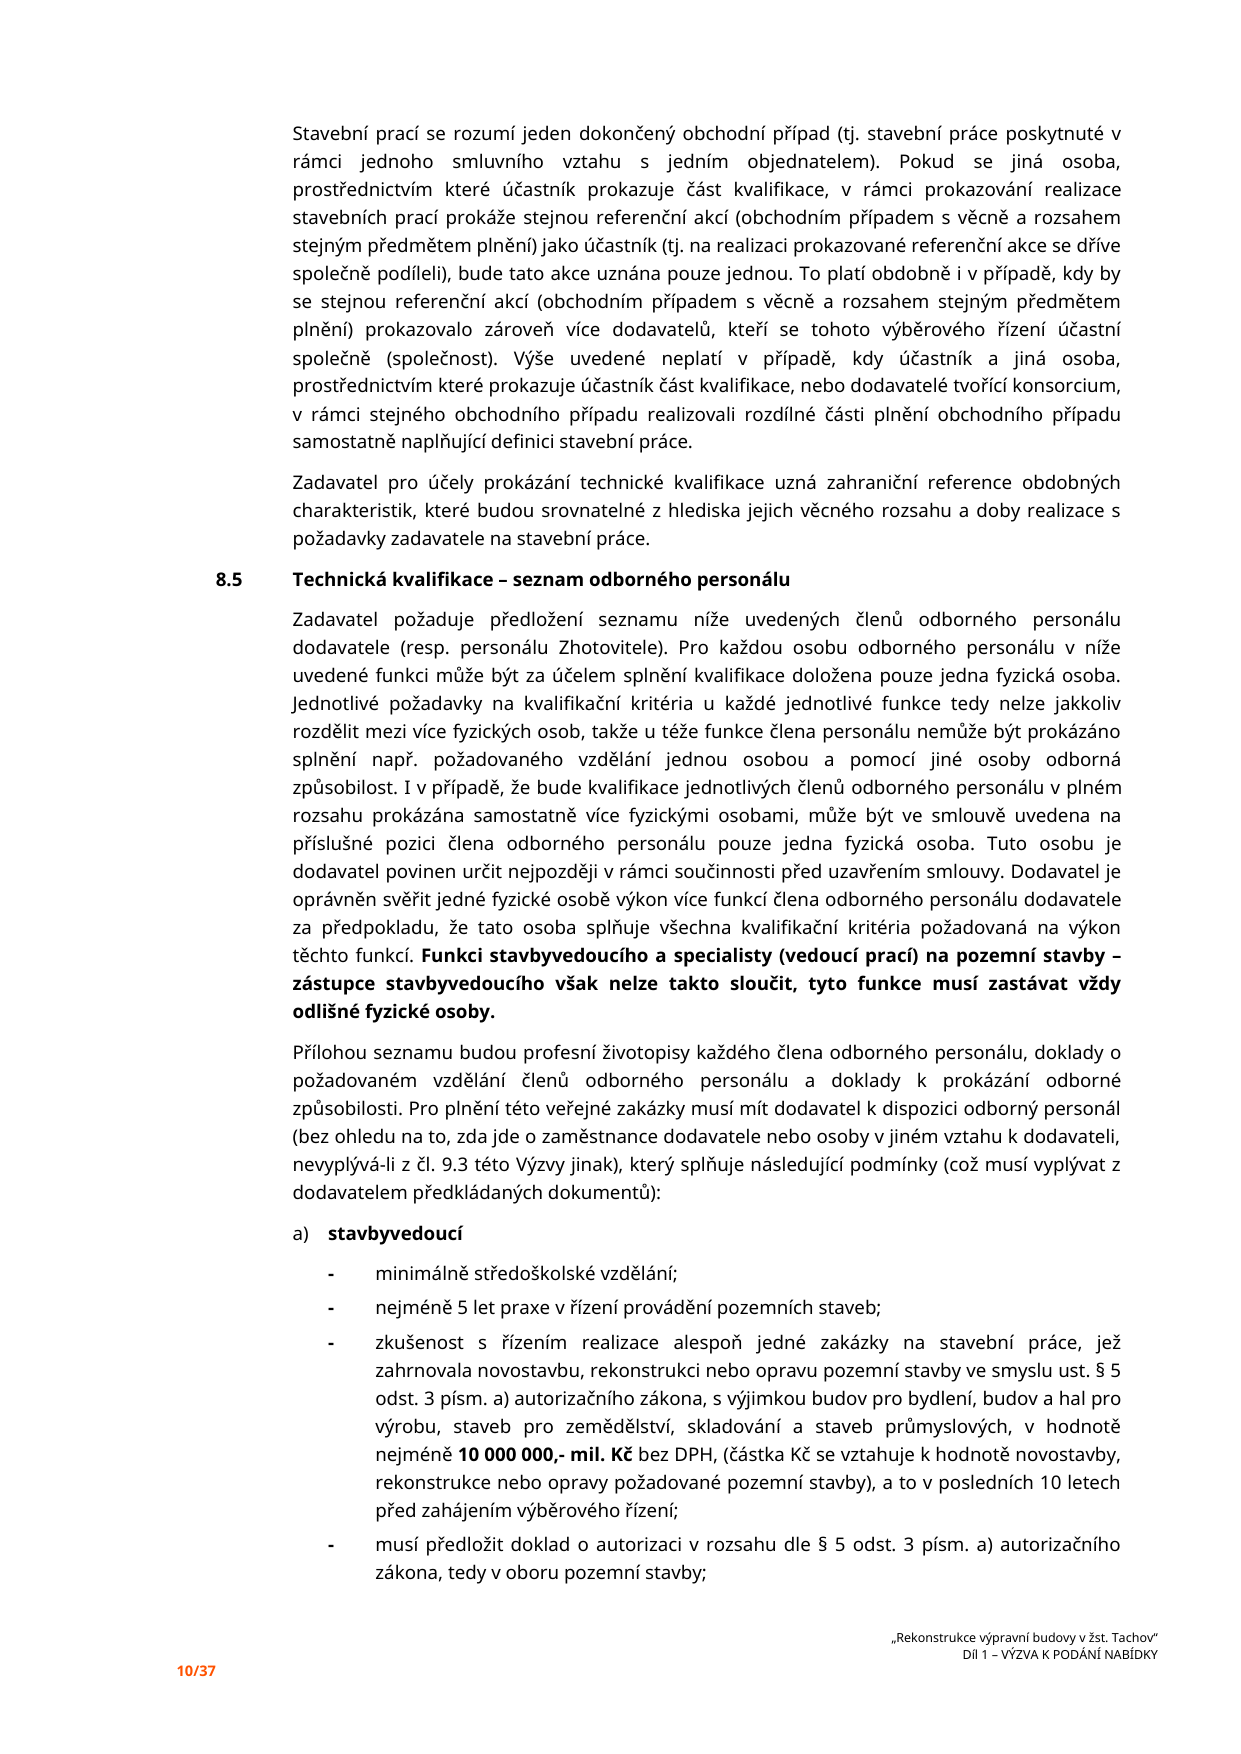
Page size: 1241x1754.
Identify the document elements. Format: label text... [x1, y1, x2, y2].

text Stavební prací se rozumí jeden dokončený obchodní případ (tj. stavební práce poskytnuté v rámci jednoho smluvního vztahu s jedním objednatelem). Pokud se jiná osoba, prostřednictvím které účastník prokazuje část kvalifikace, v rámci prokazování realizace stavebních prací prokáže stejnou referenční akcí (obchodním případem s věcně a rozsahem stejným předmětem plnění) jako účastník (tj. na realizaci prokazované referenční akce se dříve společně podíleli), bude tato akce uznána pouze jednou. To platí obdobně i v případě, kdy by se stejnou referenční akcí (obchodním případem s věcně a rozsahem stejným předmětem plnění) prokazovalo zároveň více dodavatelů, kteří se tohoto výběrového řízení účastní společně (společnost). Výše uvedené neplatí v případě, kdy účastník a jiná osoba, prostřednictvím které prokazuje účastník část kvalifikace, nebo dodavatelé tvořící konsorcium, v rámci stejného obchodního případu realizovali rozdílné části plnění obchodního případu samostatně naplňující definici stavební práce. [292, 121, 1122, 454]
text musí předložit doklad o autorizaci v rozsahu dle § 5 odst. 3 písm. a) autorizačního zákona, tedy v oboru pozemní stavby; [328, 1531, 1122, 1585]
text Zadavatel pro účely prokázání technické kvalifikace uzná zahraniční reference obdobných charakteristik, které budou srovnatelné z hlediska jejich věcného rozsahu a doby realizace s požadavky zadavatele na stavební práce. [292, 469, 1122, 551]
text zkušenost s řízením realizace alespoň jedné zakázky na stavební práce, jež zahrnovala novostavbu, rekonstrukci nebo opravu pozemní stavby ve smyslu ust. § 5 odst. 3 písm. a) autorizačního zákona, s výjimkou budov pro bydlení, budov a hal pro výrobu, staveb pro zemědělství, skladování a staveb průmyslových, v hodnotě nejméně 10 000 000,- mil. Kč bez DPH, (částka Kč se vztahuje k hodnotě novostavby, rekonstrukce nebo opravy požadované pozemní stavby), a to v posledních 10 letech před zahájením výběrového řízení; [328, 1329, 1122, 1523]
list stavbyvedoucí [292, 1220, 1122, 1245]
text nejméně 5 let praxe v řízení provádění pozemních staveb; [328, 1295, 1122, 1320]
text Přílohou seznamu budou profesní životopisy každého člena odborného personálu, doklady o požadovaném vzdělání členů odborného personálu a doklady k prokázání odborné způsobilosti. Pro plnění této veřejné zakázky musí mít dodavatel k dispozici odborný personál (bez ohledu na to, zda jde o zaměstnance dodavatele nebo osoby v jiném vztahu k dodavateli, nevyplývá-li z čl. 9.3 této Výzvy jinak), který splňuje následující podmínky (což musí vyplývat z dodavatelem předkládaných dokumentů): [292, 1039, 1122, 1205]
text Zadavatel požaduje předložení seznamu níže uvedených členů odborného personálu dodavatele (resp. personálu Zhotovitele). Pro každou osobu odborného personálu v níže uvedené funkci může být za účelem splnění kvalifikace doložena pouze jedna fyzická osoba. Jednotlivé požadavky na kvalifikační kritéria u každé jednotlivé funkce tedy nelze jakkoliv rozdělit mezi více fyzických osob, takže u téže funkce člena personálu nemůže být prokázáno splnění např. požadovaného vzdělání jednou osobou a pomocí jiné osoby odborná způsobilost. I v případě, že bude kvalifikace jednotlivých členů odborného personálu v plném rozsahu prokázána samostatně více fyzickými osobami, může být ve smlouvě uvedena na příslušné pozici člena odborného personálu pouze jedna fyzická osoba. Tuto osobu je dodavatel povinen určit nejpozději v rámci součinnosti před uzavřením smlouvy. Dodavatel je oprávněn svěřit jedné fyzické osobě výkon více funkcí člena odborného personálu dodavatele za předpokladu, že tato osoba splňuje všechna kvalifikační kritéria požadovaná na výkon těchto funkcí. Funkci stavbyvedoucího a specialisty (vedoucí prací) na pozemní stavby – zástupce stavbyvedoucího však nelze takto sloučit, tyto funkce musí zastávat vždy odlišné fyzické osoby. [292, 606, 1122, 1024]
text minimálně středoškolské vzdělání; [328, 1260, 1122, 1286]
text Technická kvalifikace – seznam odborného personálu [216, 566, 1122, 591]
